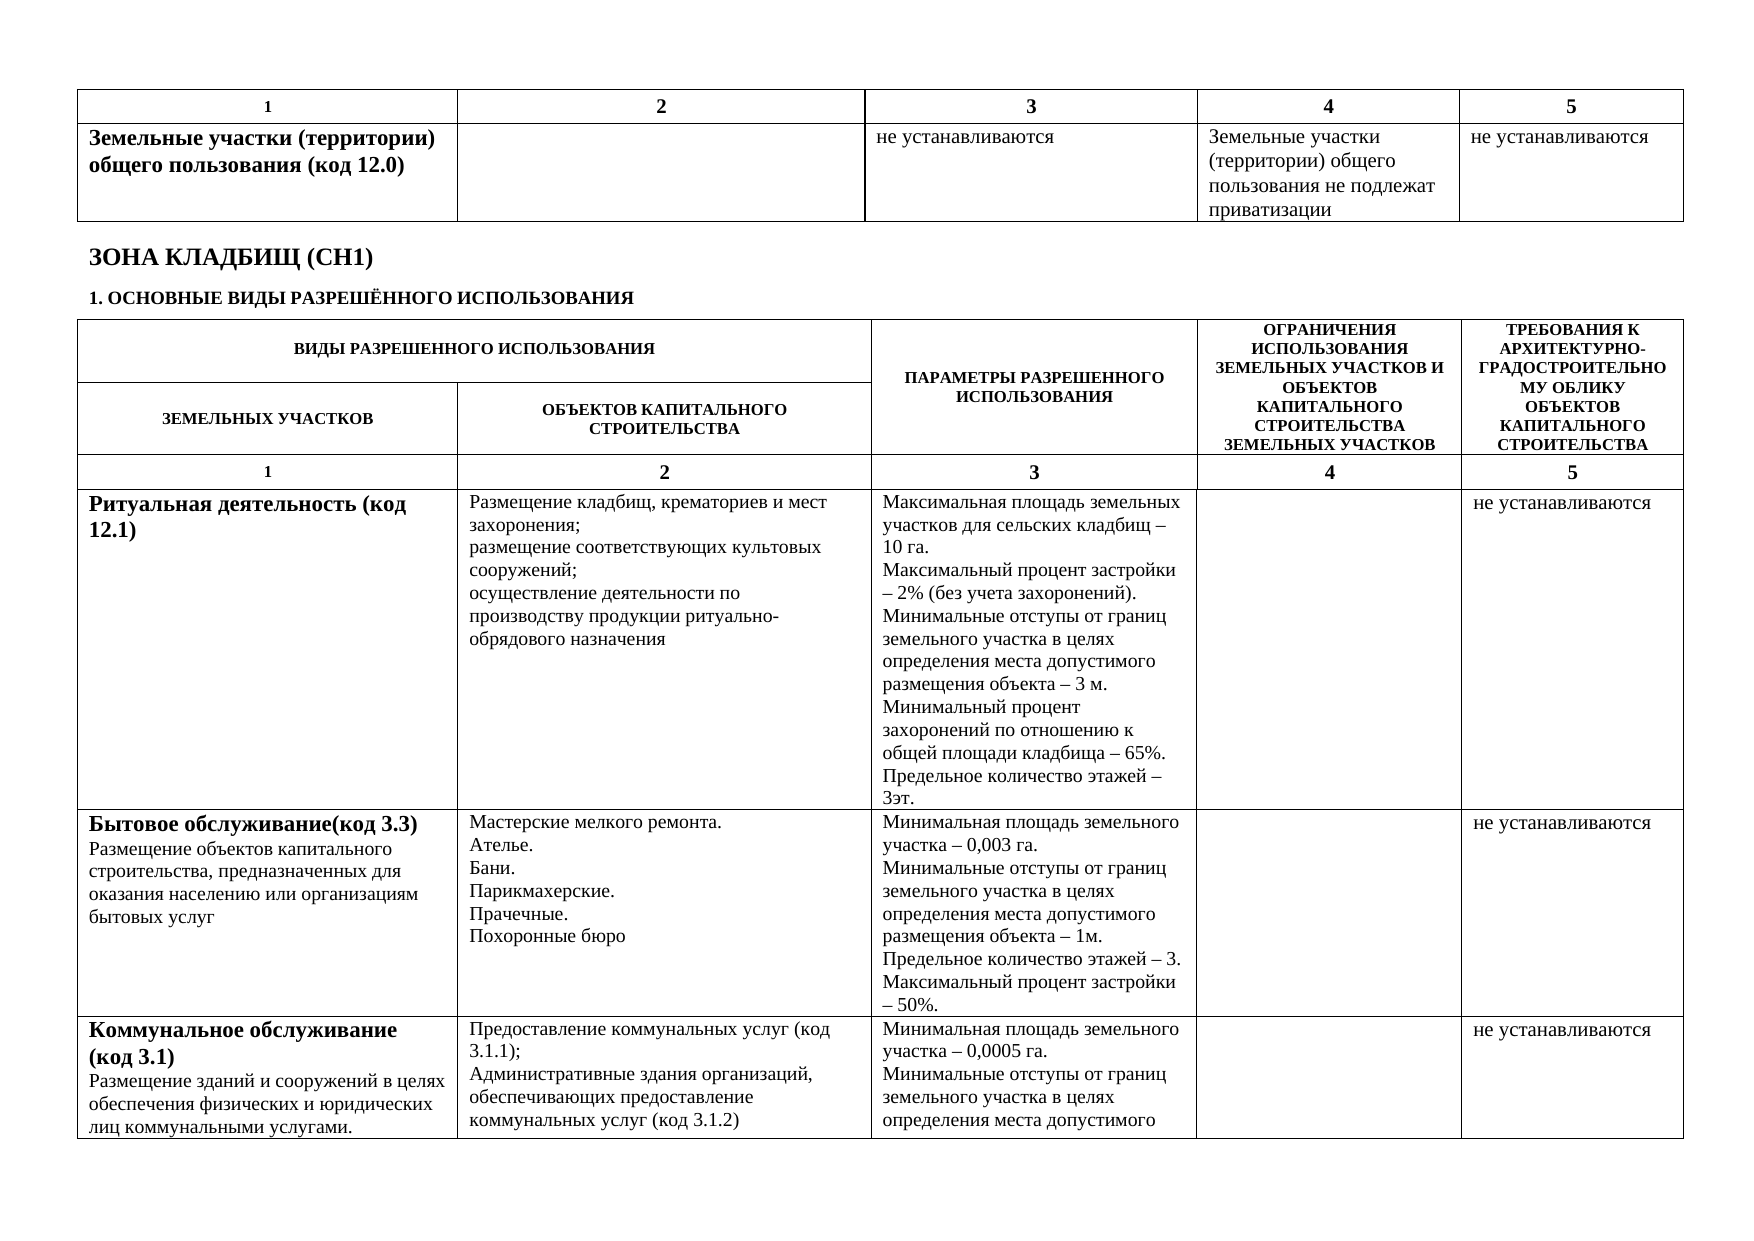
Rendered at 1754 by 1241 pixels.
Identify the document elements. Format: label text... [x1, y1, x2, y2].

table_header ТРЕБОВАНИЯ К АРХИТЕКТУРНО-ГРАДОСТРОИТЕЛЬНОМУ ОБЛИКУ ОБЪЕКТОВ КАПИТАЛЬНОГО СТРОИТЕЛЬСТВА [1462, 320, 1683, 454]
table_cell Мастерские мелкого ремонта. Ателье. Бани. Парикмахерские. Прачечные. Похоронные бюро [458, 810, 871, 1016]
table_cell 4 [1198, 90, 1459, 123]
table_cell ОБЪЕКТОВ КАПИТАЛЬНОГО СТРОИТЕЛЬСТВА [458, 383, 871, 454]
table_cell не устанавливаются [866, 124, 1197, 221]
table_cell Бытовое обслуживание(код 3.3) Размещение объектов капитального строительства, предназначенных для оказания населению или организациям бытовых услуг [78, 810, 457, 1016]
table_cell не устанавливаются [1462, 1017, 1683, 1138]
text 1. ОСНОВНЫЕ ВИДЫ РАЗРЕШЁННОГО ИСПОЛЬЗОВАНИЯ [89, 287, 1665, 308]
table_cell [78, 1017, 457, 1138]
table_cell [1197, 490, 1461, 809]
table_cell Земельные участки (территории) общего пользования (код 12.0) [78, 124, 457, 221]
table_cell 3 [866, 90, 1197, 123]
table_header ОГРАНИЧЕНИЯ ИСПОЛЬЗОВАНИЯ ЗЕМЕЛЬНЫХ УЧАСТКОВ И ОБЪЕКТОВ КАПИТАЛЬНОГО СТРОИТЕЛЬСТВА ЗЕМЕЛЬНЫХ УЧАСТКОВ [1198, 320, 1461, 454]
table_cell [872, 1017, 1196, 1138]
table_cell [1197, 1017, 1461, 1138]
table_cell не устанавливаются [1462, 810, 1683, 1016]
table_cell 2 [458, 90, 864, 123]
table_cell [458, 124, 864, 221]
table_cell Ритуальная деятельность (код 12.1) [78, 490, 457, 809]
table_cell не устанавливаются [1462, 490, 1683, 809]
table_cell [1197, 810, 1461, 1016]
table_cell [458, 1017, 871, 1138]
table_cell 1 [78, 455, 457, 489]
subtitle ЗОНА КЛАДБИЩ (СН1) [89, 242, 1665, 271]
table_cell Земельные участки (территории) общего пользования не подлежат приватизации [1198, 124, 1459, 221]
table_cell Минимальная площадь земельного участка – 0,003 га. Минимальные отступы от границ земельного участка в целях определения места допустимого размещения объекта – 1м. Предельное количество этажей – 3. Максимальный процент застройки – 50%. [872, 810, 1196, 1016]
table_cell 5 [1462, 455, 1683, 489]
table_cell 3 [872, 455, 1197, 489]
table_cell Максимальная площадь земельных участков для сельских кладбищ – 10 га. Максимальный процент застройки – 2% (без учета захоронений). Минимальные отступы от границ земельного участка в целях определения места допустимого размещения объекта – 3 м. Минимальный процент захоронений по отношению к общей площади кладбища – 65%. Предельное количество этажей – 3эт. [872, 490, 1196, 809]
table_cell 4 [1198, 455, 1461, 489]
table_header ПАРАМЕТРЫ РАЗРЕШЕННОГО ИСПОЛЬЗОВАНИЯ [872, 320, 1197, 454]
table_cell 2 [458, 455, 871, 489]
table_cell не устанавливаются [1460, 124, 1683, 221]
table_cell 5 [1460, 90, 1683, 123]
table_header ВИДЫ РАЗРЕШЕННОГО ИСПОЛЬЗОВАНИЯ [78, 320, 871, 382]
table_cell 1 [78, 90, 457, 123]
table_cell Размещение кладбищ, крематориев и мест захоронения; размещение соответствующих культовых сооружений; осуществление деятельности по производству продукции ритуально-обрядового назначения [458, 490, 871, 809]
table_cell ЗЕМЕЛЬНЫХ УЧАСТКОВ [78, 383, 457, 454]
